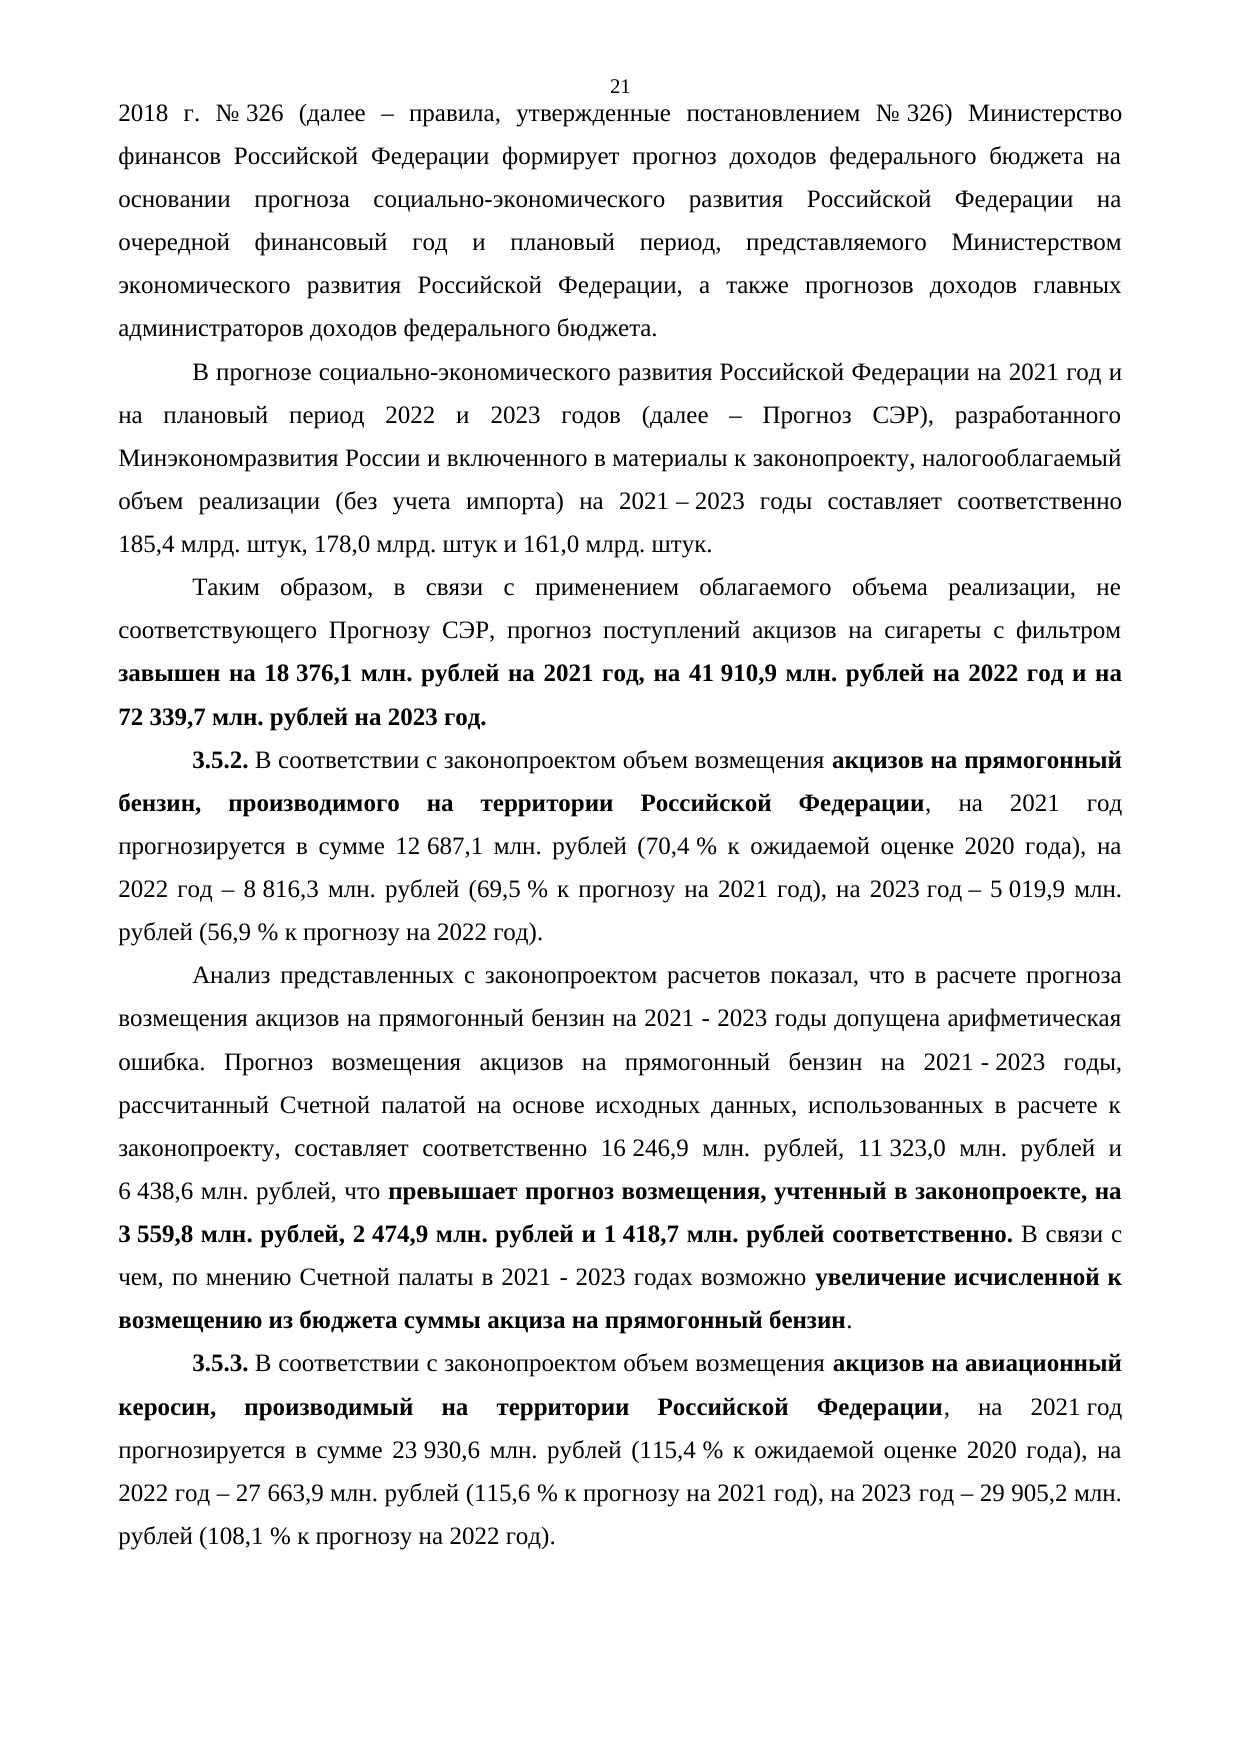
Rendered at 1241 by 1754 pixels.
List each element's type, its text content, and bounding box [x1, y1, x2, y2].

text В прогнозе социально-экономического развития Российской Федерации на 2021 год и на плановый период 2022 и 2023 годов (далее – Прогноз СЭР), разработанного Минэкономразвития России и включенного в материалы к законопроекту, налогооблагаемый объем реализации (без учета импорта) на 2021 – 2023 годы составляет соответственно 185,4 млрд. штук, 178,0 млрд. штук и 161,0 млрд. штук. [118, 357, 1122, 558]
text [118, 98, 1122, 342]
text 3.5.2. В соответствии с законопроектом объем возмещения акцизов на прямогонный бензин, производимого на территории Российской Федерации, на 2021 год прогнозируется в сумме 12 687,1 млн. рублей (70,4 % к ожидаемой оценке 2020 года), на 2022 год – 8 816,3 млн. рублей (69,5 % к прогнозу на 2021 год), на 2023 год – 5 019,9 млн. рублей (56,9 % к прогнозу на 2022 год). [118, 745, 1122, 946]
text Анализ представленных с законопроектом расчетов показал, что в расчете прогноза возмещения акцизов на прямогонный бензин на 2021 - 2023 годы допущена арифметическая ошибка. Прогноз возмещения акцизов на прямогонный бензин на 2021 - 2023 годы, рассчитанный Счетной палатой на основе исходных данных, использованных в расчете к законопроекту, составляет соответственно 16 246,9 млн. рублей, 11 323,0 млн. рублей и 6 438,6 млн. рублей, что превышает прогноз возмещения, учтенный в законопроекте, на 3 559,8 млн. рублей, 2 474,9 млн. рублей и 1 418,7 млн. рублей соответственно. В связи с чем, по мнению Счетной палаты в 2021 - 2023 годах возможно увеличение исчисленной к возмещению из бюджета суммы акциза на прямогонный бензин. [118, 960, 1122, 1334]
text Таким образом, в связи с применением облагаемого объема реализации, не соответствующего Прогнозу СЭР, прогноз поступлений акцизов на сигареты с фильтром завышен на 18 376,1 млн. рублей на 2021 год, на 41 910,9 млн. рублей на 2022 год и на 72 339,7 млн. рублей на 2023 год. [118, 572, 1122, 730]
text 3.5.3. В соответствии с законопроектом объем возмещения акцизов на авиационный керосин, производимый на территории Российской Федерации, на 2021 год прогнозируется в сумме 23 930,6 млн. рублей (115,4 % к ожидаемой оценке 2020 года), на 2022 год – 27 663,9 млн. рублей (115,6 % к прогнозу на 2021 год), на 2023 год – 29 905,2 млн. рублей (108,1 % к прогнозу на 2022 год). [118, 1348, 1122, 1550]
